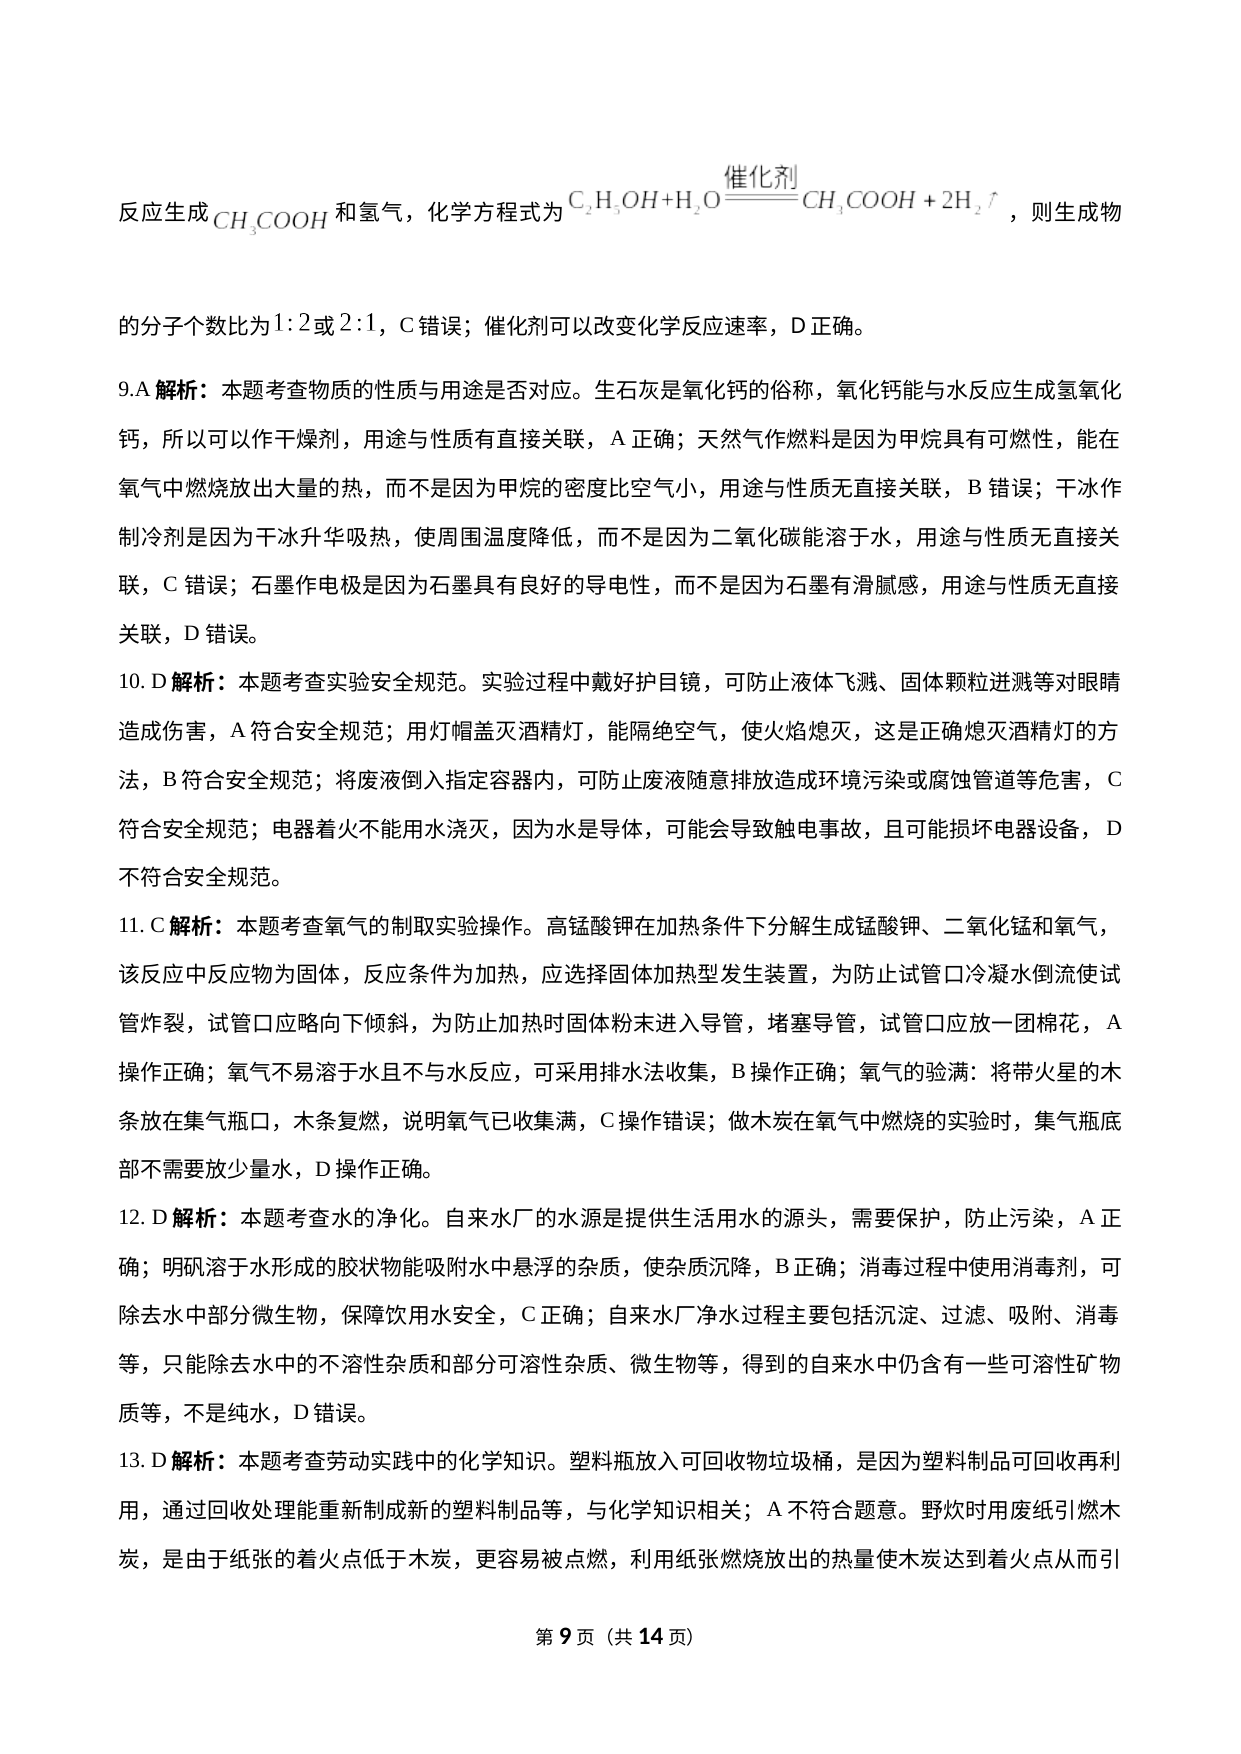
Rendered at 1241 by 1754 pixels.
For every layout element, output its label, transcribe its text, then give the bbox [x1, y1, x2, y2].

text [118, 1444, 1122, 1574]
text 12. D解析：本题考查水的净化。自来水厂的水源是提供生活用水的源头，需要保护，防止污染，A正确；明矾溶于水形成的胶状物能吸附水中悬浮的杂质，使杂质沉降，B正确；消毒过程中使用消毒剂，可除去水中部分微生物，保障饮用水安全，C正确；自来水厂净水过程主要包括沉淀、过滤、吸附、消毒等，只能除去水中的不溶性杂质和部分可溶性杂质、微生物等，得到的自来水中仍含有一些可溶性矿物质等，不是纯水，D错误。 [118, 1200, 1122, 1428]
text 10. D解析：本题考查实验安全规范。实验过程中戴好护目镜，可防止液体飞溅、固体颗粒迸溅等对眼睛造成伤害，A符合安全规范；用灯帽盖灭酒精灯，能隔绝空气，使火焰熄灭，这是正确熄灭酒精灯的方法，B符合安全规范；将废液倒入指定容器内，可防止废液随意排放造成环境污染或腐蚀管道等危害，C符合安全规范；电器着火不能用水浇灭，因为水是导体，可能会导致触电事故，且可能损坏电器设备，D不符合安全规范。 [118, 665, 1122, 892]
text 9.A解析：本题考查物质的性质与用途是否对应。生石灰是氧化钙的俗称，氧化钙能与水反应生成氢氧化钙，所以可以作干燥剂，用途与性质有直接关联，A 正确；天然气作燃料是因为甲烷具有可燃性，能在氧气中燃烧放出大量的热，而不是因为甲烷的密度比空气小，用途与性质无直接关联，B 错误；干冰作制冷剂是因为干冰升华吸热，使周围温度降低，而不是因为二氧化碳能溶于水，用途与性质无直接关联，C 错误；石墨作电极是因为石墨具有良好的导电性，而不是因为石墨有滑腻感，用途与性质无直接关联，D 错误。 [118, 373, 1122, 649]
text 11. C解析：本题考查氧气的制取实验操作。高锰酸钾在加热条件下分解生成锰酸钾、二氧化锰和氧气，该反应中反应物为固体，反应条件为加热，应选择固体加热型发生装置，为防止试管口冷凝水倒流使试管炸裂，试管口应略向下倾斜，为防止加热时固体粉末进入导管，堵塞导管，试管口应放一团棉花，A操作正确；氧气不易溶于水且不与水反应，可采用排水法收集，B操作正确；氧气的验满：将带火星的木条放在集气瓶口，木条复燃，说明氧气已收集满，C操作错误；做木炭在氧气中燃烧的实验时，集气瓶底部不需要放少量水，D操作正确。 [118, 908, 1122, 1184]
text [118, 162, 1122, 357]
